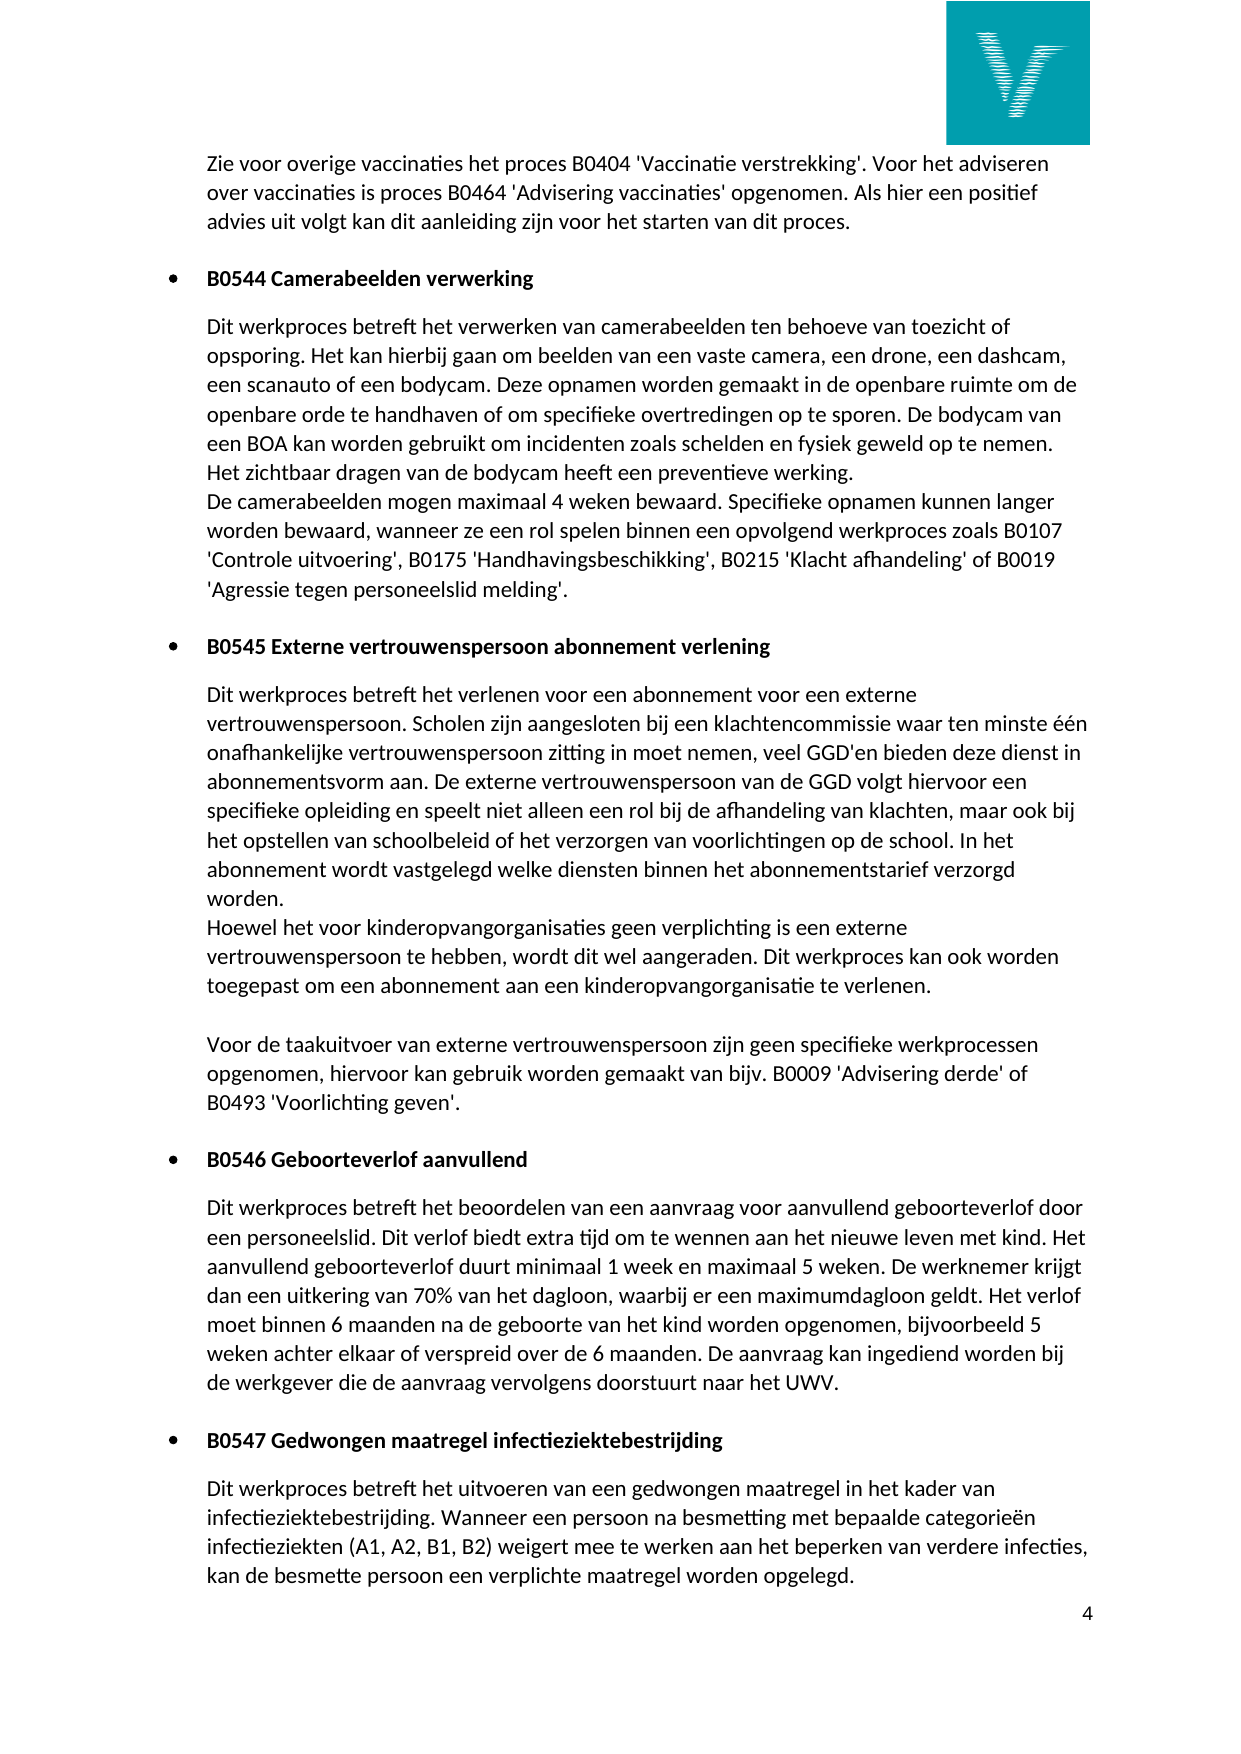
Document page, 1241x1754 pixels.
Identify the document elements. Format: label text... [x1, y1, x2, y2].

list B0545 Externe vertrouwenspersoon abonnement verlening [169, 632, 1093, 660]
picture [946, 1, 1090, 145]
text Voor de taakuitvoer van externe vertrouwenspersoon zijn geen specifieke werkprocessen opgenomen, hiervoor kan gebruik worden gemaakt van bijv. B0009 'Advisering derde' of B0493 'Voorlichting geven'. [207, 1029, 1093, 1116]
list B0544 Camerabeelden verwerking [169, 264, 1093, 292]
text Dit werkproces betreft het beoordelen van een aanvraag voor aanvullend geboorteverlof door een personeelslid. Dit verlof biedt extra tijd om te wennen aan het nieuwe leven met kind. Het aanvullend geboorteverlof duurt minimaal 1 week en maximaal 5 weken. De werknemer krijgt dan een uitkering van 70% van het dagloon, waarbij er een maximumdagloon geldt. Het verlof moet binnen 6 maanden na de geboorte van het kind worden opgenomen, bijvoorbeeld 5 weken achter elkaar of verspreid over de 6 maanden. De aanvraag kan ingediend worden bij de werkgever die de aanvraag vervolgens doorstuurt naar het UWV. [207, 1192, 1093, 1397]
text Zie voor overige vaccinaties het proces B0404 'Vaccinatie verstrekking'. Voor het adviseren over vaccinaties is proces B0464 'Advisering vaccinaties' opgenomen. Als hier een positief advies uit volgt kan dit aanleiding zijn voor het starten van dit proces. [207, 148, 1093, 235]
list B0546 Geboorteverlof aanvullend [169, 1146, 1093, 1173]
text Dit werkproces betreft het uitvoeren van een gedwongen maatregel in het kader van infectieziektebestrijding. Wanneer een persoon na besmetting met bepaalde categorieën infectieziekten (A1, A2, B1, B2) weigert mee te werken aan het beperken van verdere infecties, kan de besmette persoon een verplichte maatregel worden opgelegd. [207, 1473, 1093, 1589]
text Dit werkproces betreft het verwerken van camerabeelden ten behoeve van toezicht of opsporing. Het kan hierbij gaan om beelden van een vaste camera, een drone, een dashcam, een scanauto of een bodycam. Deze opnamen worden gemaakt in de openbare ruimte om de openbare orde te handhaven of om specifieke overtredingen op te sporen. De bodycam van een BOA kan worden gebruikt om incidenten zoals schelden en fysiek geweld op te nemen. Het zichtbaar dragen van de bodycam heeft een preventieve werking. [207, 311, 1093, 486]
text Hoewel het voor kinderopvangorganisaties geen verplichting is een externe vertrouwenspersoon te hebben, wordt dit wel aangeraden. Dit werkproces kan ook worden toegepast om een abonnement aan een kinderopvangorganisatie te verlenen. [207, 912, 1093, 1000]
text De camerabeelden mogen maximaal 4 weken bewaard. Specifieke opnamen kunnen langer worden bewaard, wanneer ze een rol spelen binnen een opvolgend werkproces zoals B0107 'Controle uitvoering', B0175 'Handhavingsbeschikking', B0215 'Klacht afhandeling' of B0019 'Agressie tegen personeelslid melding'. [207, 486, 1093, 603]
list B0547 Gedwongen maatregel infectieziektebestrijding [169, 1426, 1093, 1454]
text Dit werkproces betreft het verlenen voor een abonnement voor een externe vertrouwenspersoon. Scholen zijn aangesloten bij een klachtencommissie waar ten minste één onafhankelijke vertrouwenspersoon zitting in moet nemen, veel GGD'en bieden deze dienst in abonnementsvorm aan. De externe vertrouwenspersoon van de GGD volgt hiervoor een specifieke opleiding en speelt niet alleen een rol bij de afhandeling van klachten, maar ook bij het opstellen van schoolbeleid of het verzorgen van voorlichtingen op de school. In het abonnement wordt vastgelegd welke diensten binnen het abonnementstarief verzorgd worden. [207, 679, 1093, 912]
